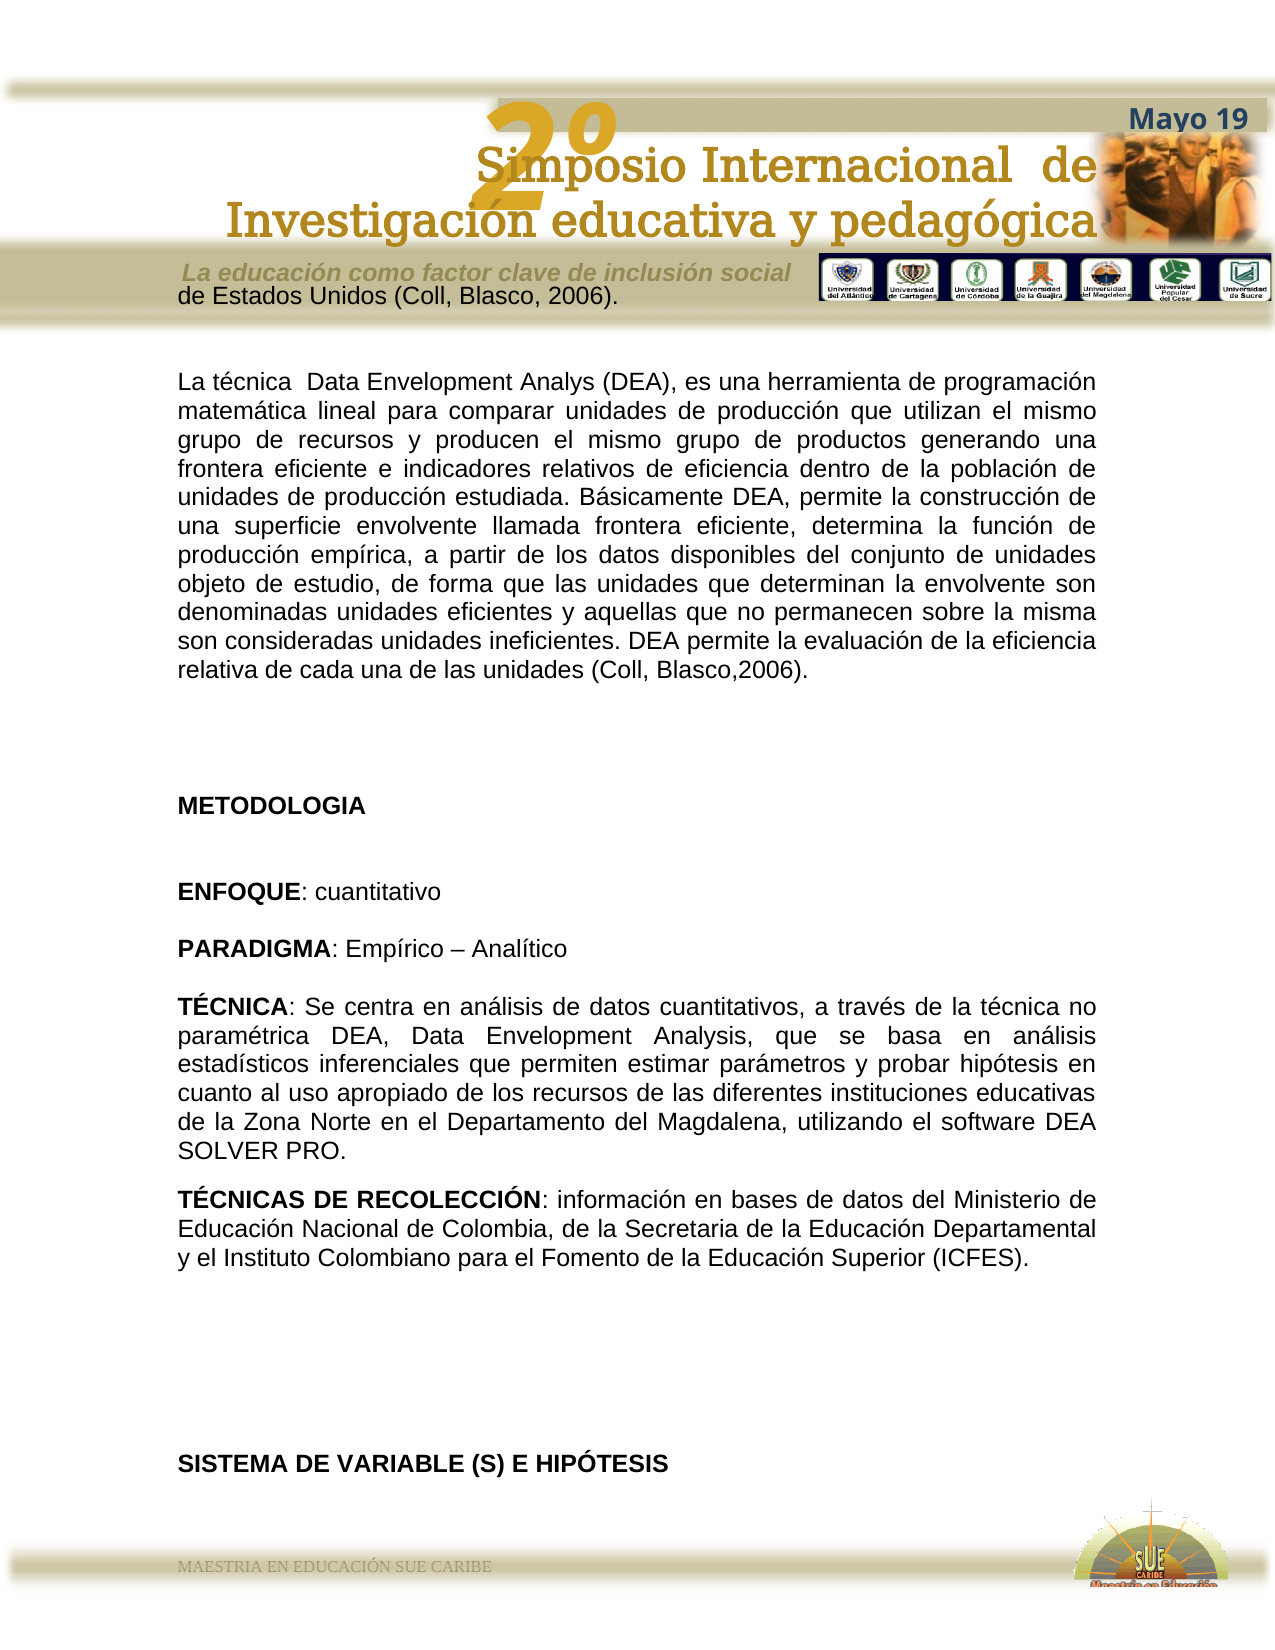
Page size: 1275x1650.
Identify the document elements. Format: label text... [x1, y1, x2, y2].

text SISTEMA DE VARIABLE (S) E HIPÓTESIS [177, 1449, 1098, 1478]
text ENFOQUE: cuantitativo [177, 877, 1098, 906]
text TÉCNICAS DE RECOLECCIÓN: información en bases de datos del Ministerio de Educación Nacional de Colombia, de la Secretaria de la Educación Departamental y el Instituto Colombiano para el Fomento de la Educación Superior (ICFES). [177, 1185, 1098, 1271]
text La técnica Data Envelopment Analys (DEA), es una herramienta de programación matemática lineal para comparar unidades de producción que utilizan el mismo grupo de recursos y producen el mismo grupo de productos generando una frontera eficiente e indicadores relativos de eficiencia dentro de la población de unidades de producción estudiada. Básicamente DEA, permite la construcción de una superficie envolvente llamada frontera eficiente, determina la función de producción empírica, a partir de los datos disponibles del conjunto de unidades objeto de estudio, de forma que las unidades que determinan la envolvente son denominadas unidades eficientes y aquellas que no permanecen sobre la misma son consideradas unidades ineficientes. DEA permite la evaluación de la eficiencia relativa de cada una de las unidades (Coll, Blasco,2006). [177, 367, 1098, 683]
text PARADIGMA: Empírico – Analítico [177, 934, 1098, 963]
text de Estados Unidos (Coll, Blasco, 2006). [177, 281, 1098, 310]
picture [1114, 143, 1239, 235]
text TÉCNICA: Se centra en análisis de datos cuantitativos, a través de la técnica no paramétrica DEA, Data Envelopment Analysis, que se basa en análisis estadísticos inferenciales que permiten estimar parámetros y probar hipótesis en cuanto al uso apropiado de los recursos de las diferentes instituciones educativas de la Zona Norte en el Departamento del Magdalena, utilizando el software DEA SOLVER PRO. [177, 992, 1098, 1164]
picture [0, 1495, 1271, 1596]
text METODOLOGIA [177, 791, 1098, 819]
picture [818, 253, 1271, 301]
